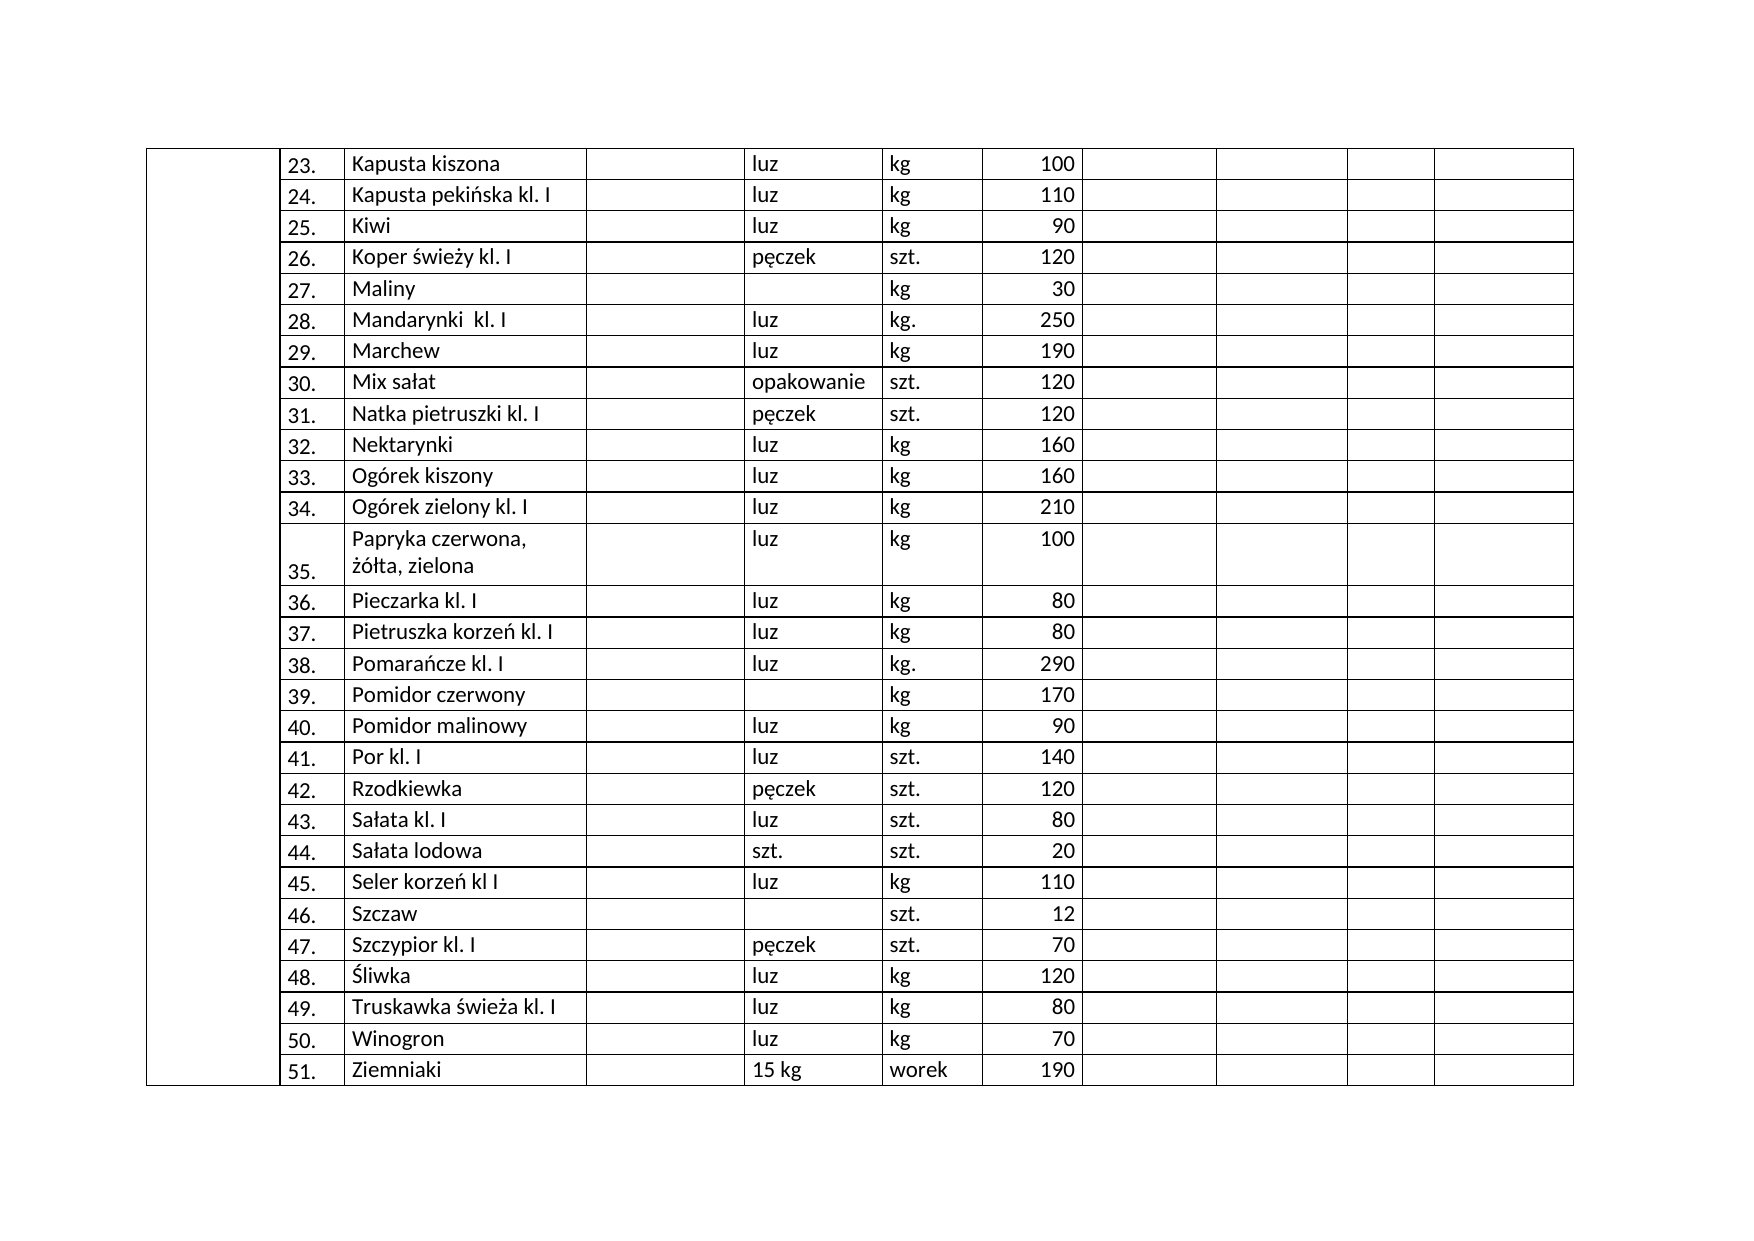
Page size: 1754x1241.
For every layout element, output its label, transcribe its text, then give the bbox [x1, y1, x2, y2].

table_cell [1435, 180, 1573, 210]
table_cell 120 [983, 774, 1082, 804]
table_cell [587, 211, 744, 241]
table_cell [1083, 649, 1216, 679]
table_cell [1217, 899, 1347, 929]
table_cell [587, 149, 744, 179]
table_cell Pomidor malinowy [345, 711, 586, 741]
table_cell 23. [281, 149, 344, 179]
table_cell [587, 586, 744, 616]
table_cell [1083, 711, 1216, 741]
table_cell [1435, 836, 1573, 866]
table_cell [1083, 836, 1216, 866]
table_cell [1083, 805, 1216, 835]
table_cell 110 [983, 180, 1082, 210]
table_cell 70 [983, 1024, 1082, 1054]
table_cell luz [745, 1024, 882, 1054]
table_cell luz [745, 336, 882, 366]
table_cell [1348, 149, 1434, 179]
table_cell 100 [983, 149, 1082, 179]
table_cell pęczek [745, 243, 882, 273]
table_cell [1348, 618, 1434, 648]
table_cell szt. [883, 836, 982, 866]
table_cell kg [883, 993, 982, 1023]
table_cell [1083, 274, 1216, 304]
table_cell 90 [983, 711, 1082, 741]
table_cell [1348, 961, 1434, 991]
table_cell 46. [281, 899, 344, 929]
table_cell [1435, 430, 1573, 460]
table_cell [587, 461, 744, 491]
table_cell Sałata lodowa [345, 836, 586, 866]
table_cell [587, 336, 744, 366]
table_cell [587, 711, 744, 741]
table_cell 37. [281, 618, 344, 648]
table_cell Papryka czerwona, żółta, zielona [345, 524, 586, 585]
table_cell szt. [883, 243, 982, 273]
table_cell 28. [281, 305, 344, 335]
table_cell 120 [983, 961, 1082, 991]
table_cell 80 [983, 586, 1082, 616]
table_cell Pomarańcze kl. I [345, 649, 586, 679]
table_cell 43. [281, 805, 344, 835]
table_cell [1435, 524, 1573, 585]
table_cell [1348, 711, 1434, 741]
table_cell luz [745, 961, 882, 991]
table_cell [1348, 399, 1434, 429]
table_cell kg [883, 680, 982, 710]
table_cell worek [883, 1055, 982, 1085]
table_cell 30. [281, 368, 344, 398]
table_cell szt. [883, 805, 982, 835]
table_cell [1083, 430, 1216, 460]
table_cell [1217, 430, 1347, 460]
table_cell [587, 993, 744, 1023]
table_cell [1217, 274, 1347, 304]
table_cell [1217, 524, 1347, 585]
table_cell 31. [281, 399, 344, 429]
table_cell [1083, 493, 1216, 523]
table_cell 49. [281, 993, 344, 1023]
table_cell [1217, 461, 1347, 491]
table_cell 29. [281, 336, 344, 366]
table_cell [1217, 711, 1347, 741]
table_cell [587, 649, 744, 679]
table_cell [1217, 836, 1347, 866]
table_cell 27. [281, 274, 344, 304]
table_cell [1083, 1055, 1216, 1085]
table_cell [1348, 211, 1434, 241]
table_cell [1348, 993, 1434, 1023]
table_cell 25. [281, 211, 344, 241]
table_cell [1435, 1024, 1573, 1054]
table_cell [1435, 993, 1573, 1023]
table_cell [587, 1024, 744, 1054]
table_cell [1348, 368, 1434, 398]
table_cell [1348, 649, 1434, 679]
table_cell [587, 493, 744, 523]
table_cell [1083, 899, 1216, 929]
table_cell [1435, 149, 1573, 179]
table_cell [587, 930, 744, 960]
table_cell 44. [281, 836, 344, 866]
table_cell szt. [883, 774, 982, 804]
table_cell [1217, 399, 1347, 429]
table_cell [1435, 805, 1573, 835]
table_cell luz [745, 493, 882, 523]
table_cell pęczek [745, 399, 882, 429]
table_cell 47. [281, 930, 344, 960]
table_cell [1348, 305, 1434, 335]
table_cell [1348, 336, 1434, 366]
table_cell Koper świeży kl. I [345, 243, 586, 273]
table_cell 80 [983, 805, 1082, 835]
table_cell 80 [983, 618, 1082, 648]
table_cell [587, 774, 744, 804]
table_cell [1217, 368, 1347, 398]
table_cell szt. [883, 743, 982, 773]
table_cell [1083, 1024, 1216, 1054]
table_cell Szczaw [345, 899, 586, 929]
table_cell kg [883, 274, 982, 304]
table_cell szt. [883, 930, 982, 960]
table_cell [1435, 493, 1573, 523]
table_cell [1083, 149, 1216, 179]
table_cell [1083, 993, 1216, 1023]
table_cell [1348, 586, 1434, 616]
table_cell [1435, 961, 1573, 991]
table_cell [1348, 180, 1434, 210]
table_cell luz [745, 180, 882, 210]
table_cell [1083, 586, 1216, 616]
table_cell kg [883, 586, 982, 616]
table_cell [1217, 774, 1347, 804]
table_cell 210 [983, 493, 1082, 523]
table_cell Mix sałat [345, 368, 586, 398]
table_cell luz [745, 618, 882, 648]
table_cell luz [745, 711, 882, 741]
table_cell luz [745, 805, 882, 835]
table_cell [1083, 868, 1216, 898]
table_cell [745, 899, 882, 929]
table_cell 40. [281, 711, 344, 741]
table_cell Marchew [345, 336, 586, 366]
table_cell Winogron [345, 1024, 586, 1054]
table_cell kg [883, 180, 982, 210]
table_cell 51. [281, 1055, 344, 1085]
table_cell 70 [983, 930, 1082, 960]
table_cell Pomidor czerwony [345, 680, 586, 710]
table_cell [1083, 774, 1216, 804]
table_cell Pietruszka korzeń kl. I [345, 618, 586, 648]
table_cell [1083, 461, 1216, 491]
table_cell [1348, 493, 1434, 523]
table_cell 30 [983, 274, 1082, 304]
table_cell kg [883, 493, 982, 523]
table_cell [1217, 1055, 1347, 1085]
table_cell 38. [281, 649, 344, 679]
table_cell [587, 868, 744, 898]
table_cell [1348, 461, 1434, 491]
table_cell 160 [983, 430, 1082, 460]
table_cell 290 [983, 649, 1082, 679]
table_cell [587, 961, 744, 991]
table_cell [587, 399, 744, 429]
table_cell luz [745, 993, 882, 1023]
table_cell [1348, 930, 1434, 960]
table_cell [1083, 399, 1216, 429]
table_cell [1217, 305, 1347, 335]
table_cell 15 kg [745, 1055, 882, 1085]
table_cell [587, 524, 744, 585]
table_cell 24. [281, 180, 344, 210]
table_cell 100 [983, 524, 1082, 585]
table_cell [1435, 649, 1573, 679]
table_cell Kapusta kiszona [345, 149, 586, 179]
table_cell [1217, 868, 1347, 898]
table_cell 35. [281, 524, 344, 585]
table_cell [1083, 618, 1216, 648]
table_cell [1083, 211, 1216, 241]
table_cell 110 [983, 868, 1082, 898]
table_cell Kapusta pekińska kl. I [345, 180, 586, 210]
table_cell [1348, 243, 1434, 273]
table_cell luz [745, 743, 882, 773]
table_cell [587, 430, 744, 460]
table_cell [1435, 774, 1573, 804]
table_cell 36. [281, 586, 344, 616]
table_cell [1217, 336, 1347, 366]
table_cell 12 [983, 899, 1082, 929]
table_cell luz [745, 211, 882, 241]
table_cell [1083, 336, 1216, 366]
table_cell [1435, 711, 1573, 741]
table_cell kg. [883, 649, 982, 679]
table_cell [1435, 743, 1573, 773]
table_cell luz [745, 149, 882, 179]
table_cell [1435, 274, 1573, 304]
table_cell [1348, 524, 1434, 585]
table_cell [745, 274, 882, 304]
table_cell [1435, 868, 1573, 898]
table_cell kg [883, 618, 982, 648]
table_cell Ogórek kiszony [345, 461, 586, 491]
table_cell kg [883, 1024, 982, 1054]
table_cell pęczek [745, 774, 882, 804]
table_cell [1083, 930, 1216, 960]
table_cell [745, 680, 882, 710]
table_cell [1348, 680, 1434, 710]
table_cell 120 [983, 243, 1082, 273]
table_cell [1435, 243, 1573, 273]
table_cell 140 [983, 743, 1082, 773]
table_cell [1435, 305, 1573, 335]
table_cell [587, 305, 744, 335]
table_cell luz [745, 461, 882, 491]
table_cell [587, 243, 744, 273]
table_cell 190 [983, 1055, 1082, 1085]
table_cell [1083, 680, 1216, 710]
table_cell szt. [883, 368, 982, 398]
table_cell kg [883, 524, 982, 585]
table_cell 120 [983, 399, 1082, 429]
table_cell [587, 899, 744, 929]
table_cell opakowanie [745, 368, 882, 398]
table_cell [587, 1055, 744, 1085]
table_cell [1435, 368, 1573, 398]
table_cell 26. [281, 243, 344, 273]
table_cell luz [745, 649, 882, 679]
table_cell 39. [281, 680, 344, 710]
table_cell [1435, 930, 1573, 960]
table_cell [1435, 461, 1573, 491]
table_cell kg [883, 461, 982, 491]
table_cell kg [883, 336, 982, 366]
table_cell [1348, 836, 1434, 866]
table_cell [1083, 243, 1216, 273]
table_cell Mandarynki kl. I [345, 305, 586, 335]
table_cell [1348, 805, 1434, 835]
table_cell [1217, 243, 1347, 273]
table_cell Śliwka [345, 961, 586, 991]
table_cell [1217, 961, 1347, 991]
table_cell [1435, 211, 1573, 241]
table_cell 120 [983, 368, 1082, 398]
table_cell [1348, 1024, 1434, 1054]
table_cell [1348, 899, 1434, 929]
table_cell [1217, 805, 1347, 835]
table_cell 160 [983, 461, 1082, 491]
table_cell [1217, 586, 1347, 616]
table_cell kg [883, 711, 982, 741]
table_cell 90 [983, 211, 1082, 241]
table_cell [1348, 430, 1434, 460]
table_cell 45. [281, 868, 344, 898]
table_cell [587, 368, 744, 398]
table_cell 170 [983, 680, 1082, 710]
table_cell luz [745, 305, 882, 335]
table_cell Rzodkiewka [345, 774, 586, 804]
table_cell [1435, 618, 1573, 648]
table_cell 250 [983, 305, 1082, 335]
table_cell Sałata kl. I [345, 805, 586, 835]
table_cell [1217, 211, 1347, 241]
table_cell 42. [281, 774, 344, 804]
table_cell [587, 836, 744, 866]
table_cell [1217, 493, 1347, 523]
table_cell [1348, 274, 1434, 304]
table_cell [1348, 868, 1434, 898]
table_cell kg [883, 211, 982, 241]
table_cell luz [745, 586, 882, 616]
table_cell Natka pietruszki kl. I [345, 399, 586, 429]
table_cell [1217, 680, 1347, 710]
table_cell kg [883, 961, 982, 991]
table_cell [1435, 1055, 1573, 1085]
table_cell [1083, 961, 1216, 991]
table_cell Ogórek zielony kl. I [345, 493, 586, 523]
table_cell [1083, 368, 1216, 398]
table_cell kg. [883, 305, 982, 335]
table_cell [1217, 1024, 1347, 1054]
table_cell 32. [281, 430, 344, 460]
table_cell Nektarynki [345, 430, 586, 460]
table_cell pęczek [745, 930, 882, 960]
table_cell Por kl. I [345, 743, 586, 773]
table_cell [587, 180, 744, 210]
table_cell 20 [983, 836, 1082, 866]
table_cell [1217, 649, 1347, 679]
table_cell kg [883, 868, 982, 898]
table_cell Truskawka świeża kl. I [345, 993, 586, 1023]
table_cell Ziemniaki [345, 1055, 586, 1085]
table_cell [1083, 524, 1216, 585]
table_cell kg [883, 149, 982, 179]
table_cell [1083, 743, 1216, 773]
table_cell Maliny [345, 274, 586, 304]
table_cell [1083, 180, 1216, 210]
table_cell [1435, 680, 1573, 710]
table_cell [587, 618, 744, 648]
table_cell [1435, 899, 1573, 929]
table_cell [1348, 774, 1434, 804]
table_cell 34. [281, 493, 344, 523]
table_cell [587, 274, 744, 304]
table_cell kg [883, 430, 982, 460]
table_cell 41. [281, 743, 344, 773]
table_cell [587, 743, 744, 773]
table_cell [1348, 743, 1434, 773]
table_cell Szczypior kl. I [345, 930, 586, 960]
table_cell 33. [281, 461, 344, 491]
table_cell [1435, 399, 1573, 429]
table_cell luz [745, 524, 882, 585]
table_cell [1217, 618, 1347, 648]
table_cell [587, 680, 744, 710]
table_cell [1217, 149, 1347, 179]
table_cell szt. [883, 899, 982, 929]
table_cell [1435, 586, 1573, 616]
table_cell [1435, 336, 1573, 366]
table_cell [1348, 1055, 1434, 1085]
table_cell luz [745, 868, 882, 898]
table_cell [1217, 993, 1347, 1023]
table_cell luz [745, 430, 882, 460]
table_cell 48. [281, 961, 344, 991]
table_cell Seler korzeń kl I [345, 868, 586, 898]
table_cell Pieczarka kl. I [345, 586, 586, 616]
table_cell [1217, 743, 1347, 773]
table_cell 190 [983, 336, 1082, 366]
table_cell szt. [883, 399, 982, 429]
table_cell szt. [745, 836, 882, 866]
table_cell 50. [281, 1024, 344, 1054]
table_cell Kiwi [345, 211, 586, 241]
table_cell [1217, 930, 1347, 960]
table_cell [587, 805, 744, 835]
table_cell [1217, 180, 1347, 210]
table_cell [1083, 305, 1216, 335]
table_cell 80 [983, 993, 1082, 1023]
